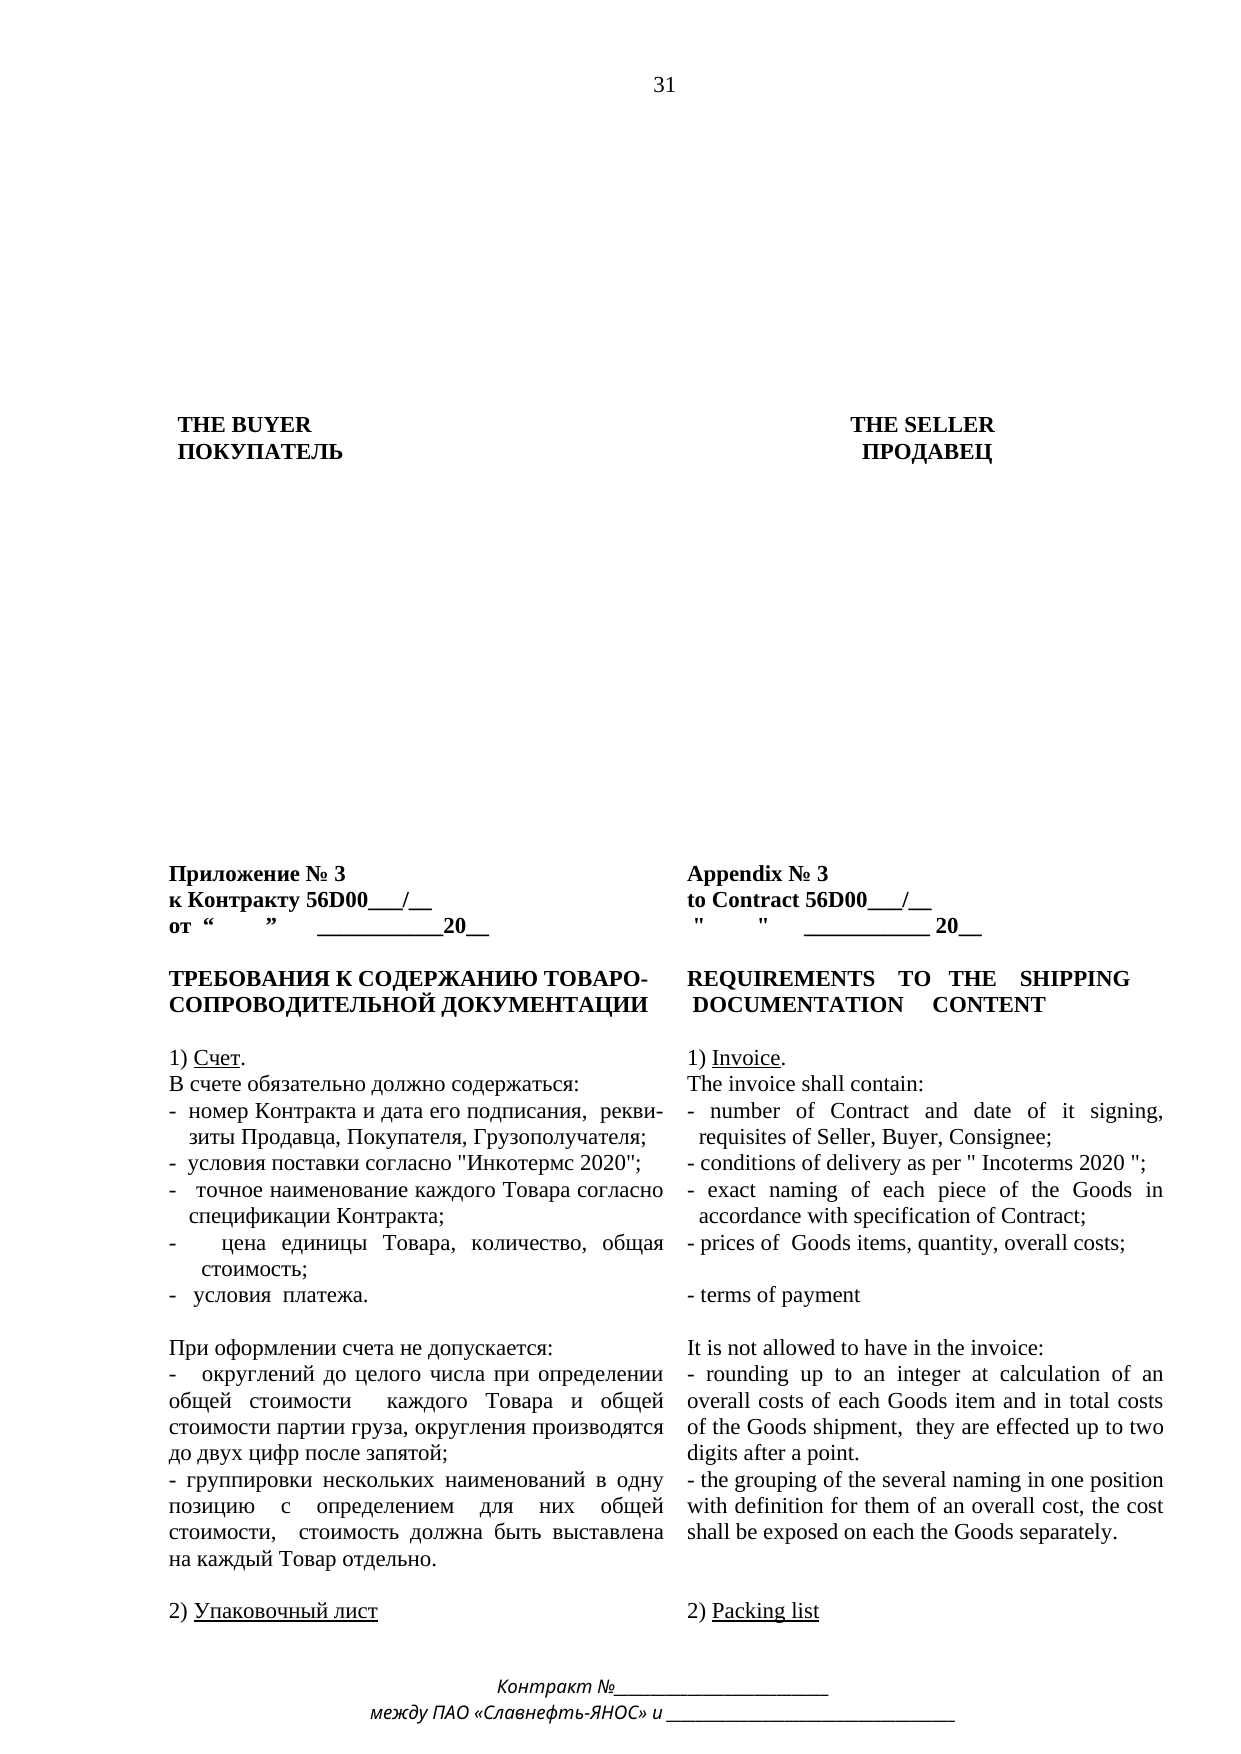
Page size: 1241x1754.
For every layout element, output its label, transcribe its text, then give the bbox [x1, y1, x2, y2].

table_header Appendix № 3 to Contract 56D00___/__ " " ___________ 20__ [676, 464, 1176, 965]
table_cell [676, 965, 1176, 1624]
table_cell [157, 965, 676, 1624]
text THE BUYER THE SELLER [177, 412, 1152, 438]
table_header Приложение № 3 к Контракту 56D00___/__ от “ ” ___________20__ [157, 464, 676, 965]
text ПОКУПАТЕЛЬ ПРОДАВЕЦ [177, 438, 1152, 464]
